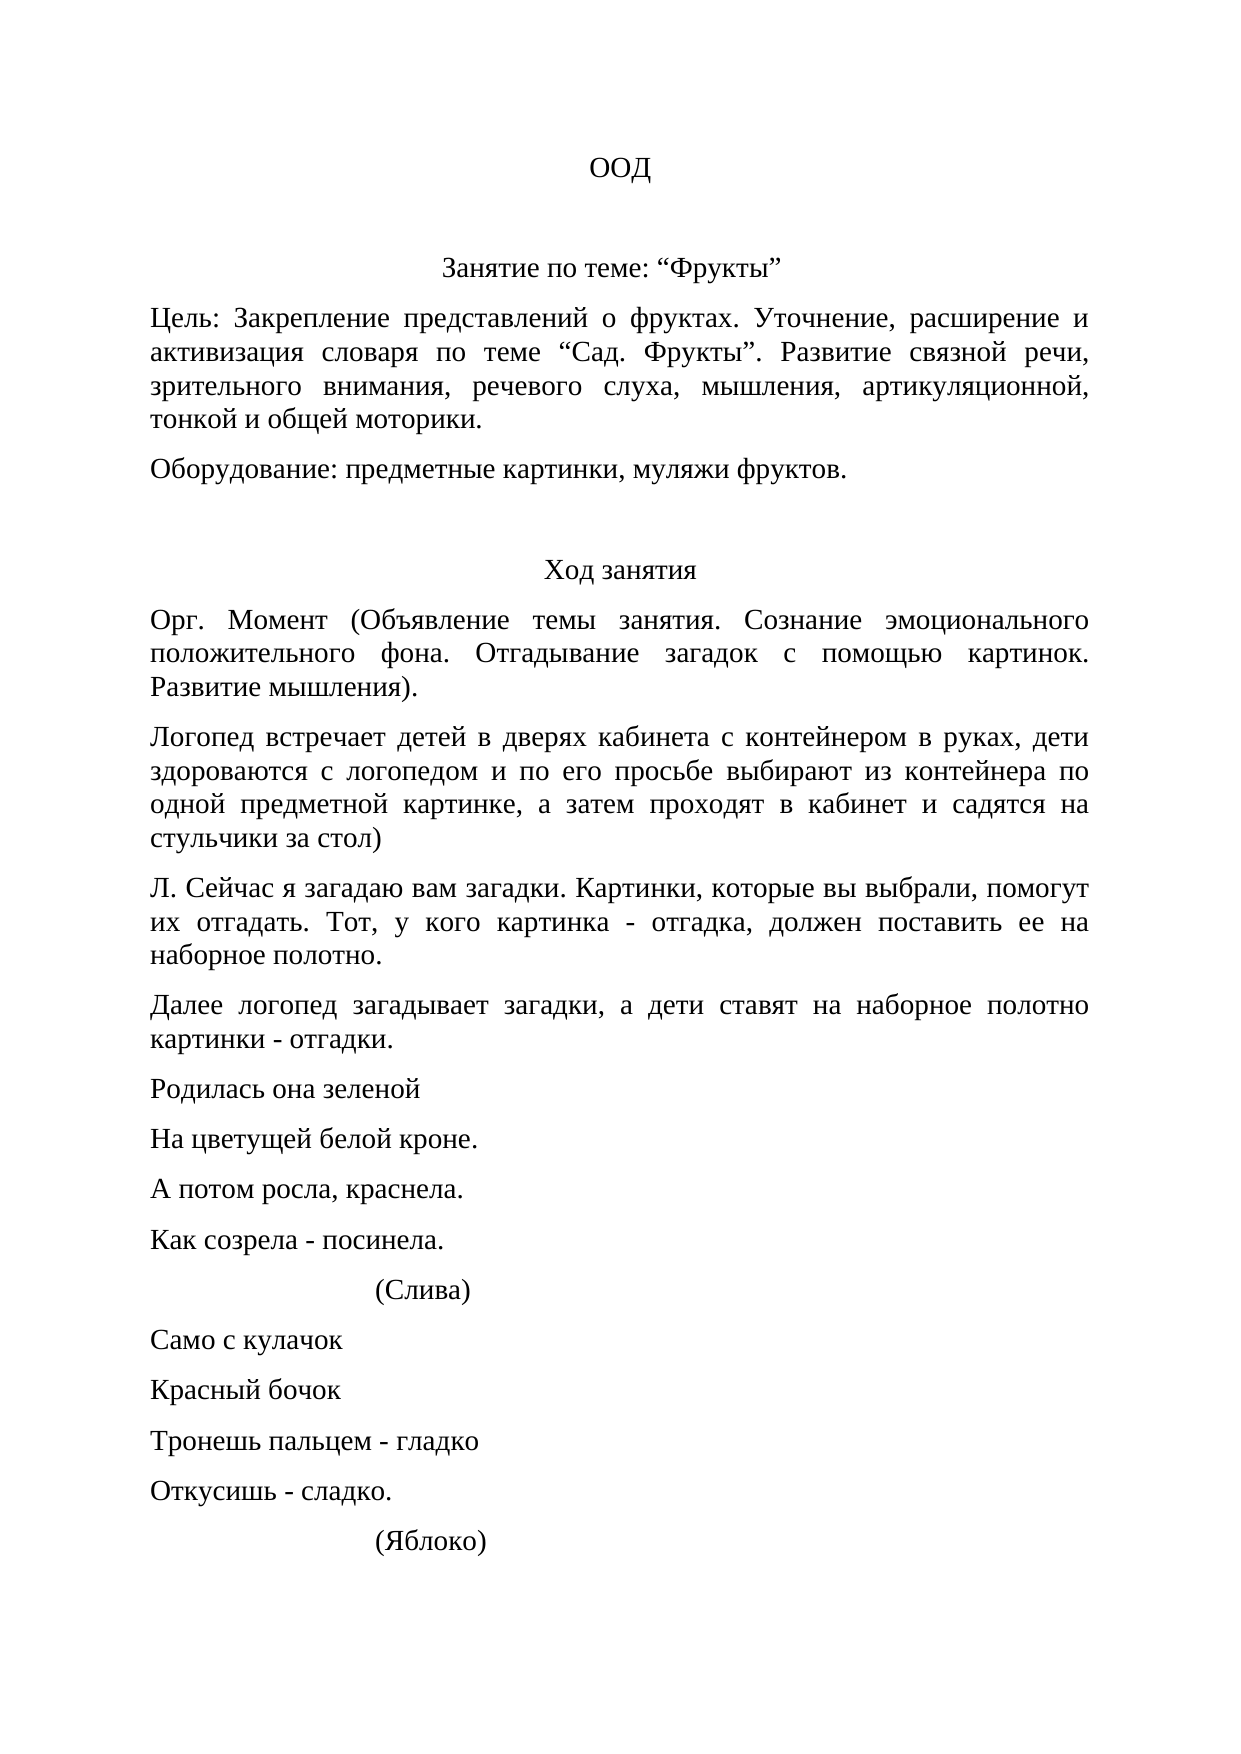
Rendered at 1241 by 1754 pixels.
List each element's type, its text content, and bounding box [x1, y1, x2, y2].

text Далее логопед загадывает загадки, а дети ставят на наборное полотно картинки - отгадки. [150, 987, 1090, 1054]
text Красный бочок [150, 1372, 1090, 1406]
text Занятие по теме: “Фрукты” [150, 250, 1090, 284]
text Откусишь - сладко. [150, 1473, 1090, 1506]
text Как созрела - посинела. [150, 1222, 1090, 1255]
text (Яблоко) [375, 1523, 1090, 1557]
text Родилась она зеленой [150, 1071, 1090, 1105]
text Логопед встречает детей в дверях кабинета с контейнером в руках, дети здороваются с логопедом и по его просьбе выбирают из контейнера по одной предметной картинке, а затем проходят в кабинет и садятся на стульчики за стол) [150, 719, 1090, 853]
text ООД [150, 150, 1090, 183]
text Орг. Момент (Объявление темы занятия. Сознание эмоционального положительного фона. Отгадывание загадок с помощью картинок. Развитие мышления). [150, 602, 1090, 703]
text Оборудование: предметные картинки, муляжи фруктов. [150, 451, 1090, 485]
text Ход занятия [150, 552, 1090, 585]
text Само с кулачок [150, 1322, 1090, 1356]
text На цветущей белой кроне. [150, 1121, 1090, 1155]
text Цель: Закрепление представлений о фруктах. Уточнение, расширение и активизация словаря по теме “Сад. Фрукты”. Развитие связной речи, зрительного внимания, речевого слуха, мышления, артикуляционной, тонкой и общей моторики. [150, 301, 1090, 435]
text А потом росла, краснела. [150, 1172, 1090, 1205]
text (Слива) [375, 1272, 1090, 1306]
text Л. Сейчас я загадаю вам загадки. Картинки, которые вы выбрали, помогут их отгадать. Тот, у кого картинка - отгадка, должен поставить ее на наборное полотно. [150, 870, 1090, 971]
text Тронешь пальцем - гладко [150, 1423, 1090, 1456]
